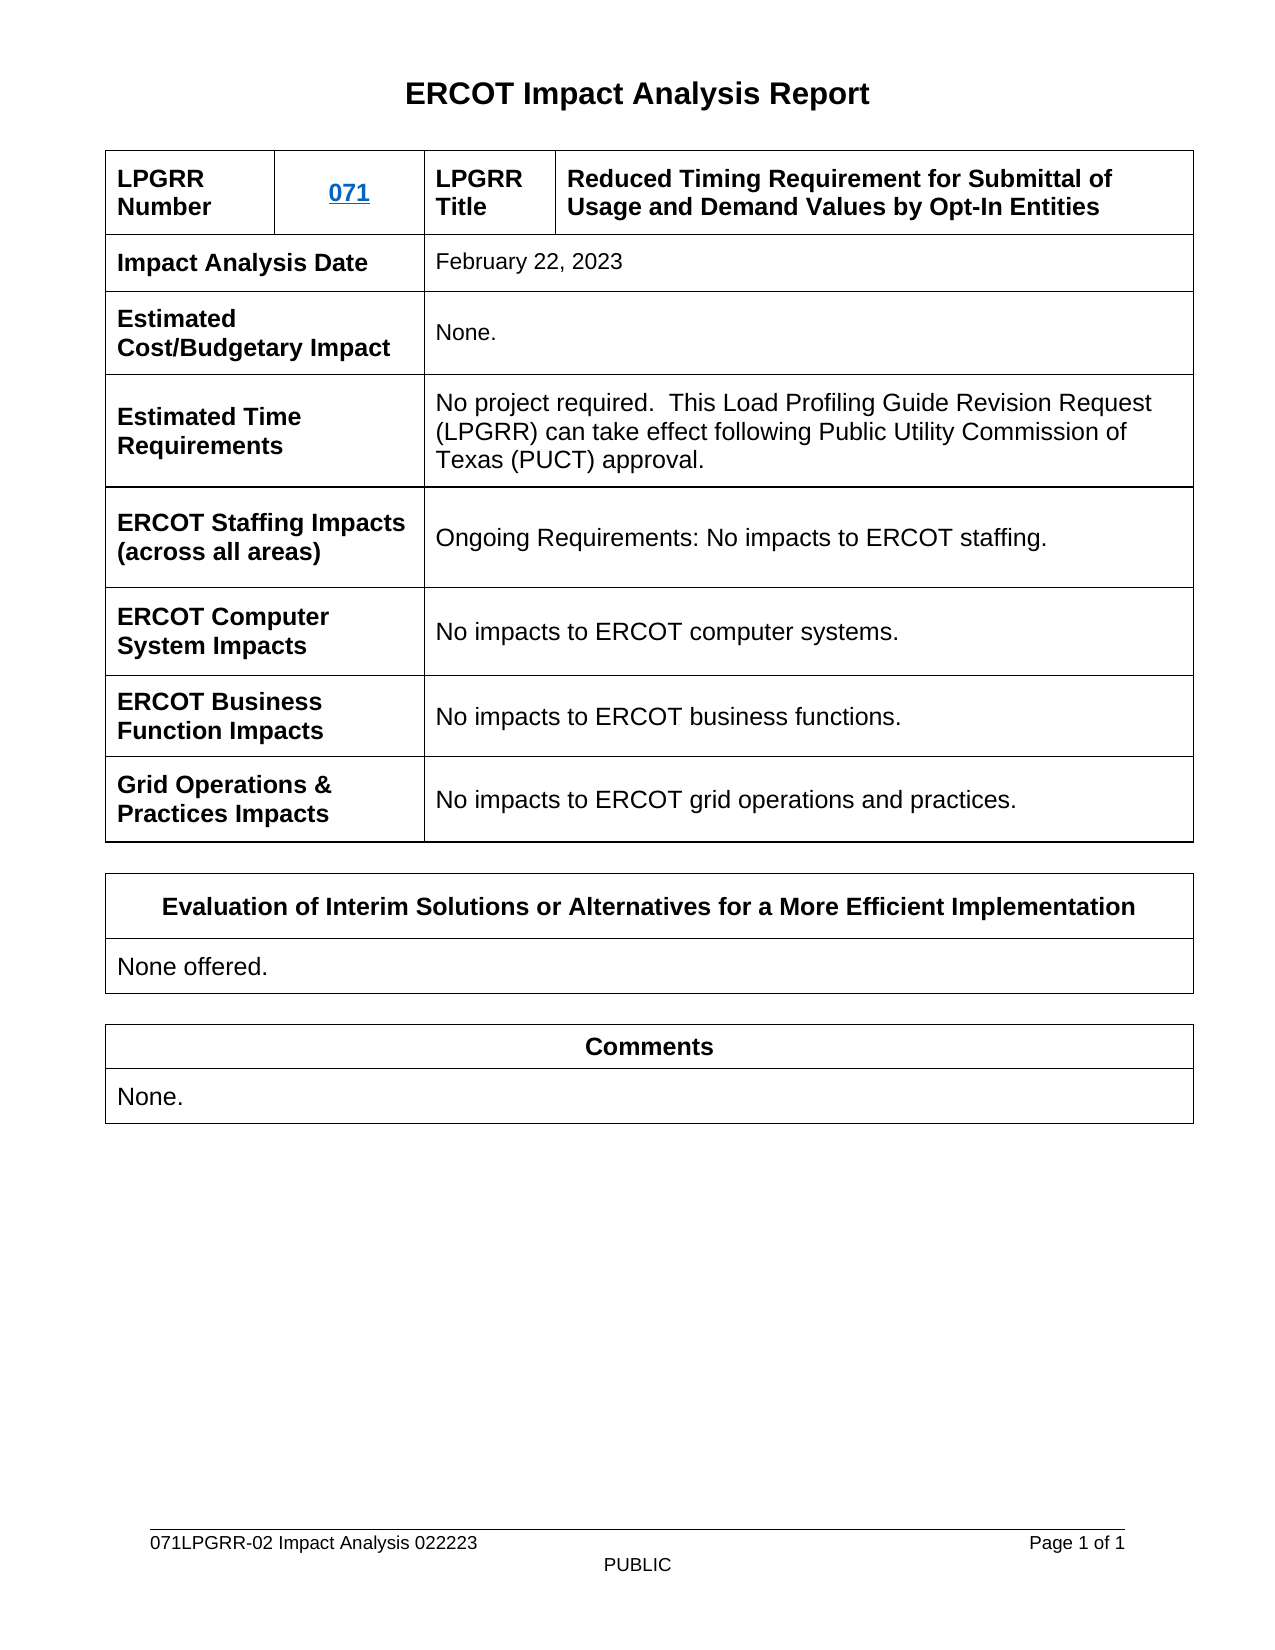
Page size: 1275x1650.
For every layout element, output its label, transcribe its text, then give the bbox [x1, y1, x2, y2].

table_header Reduced Timing Requirement for Submittal of Usage and Demand Values by Opt-In Entities [556, 151, 1193, 233]
table_header LPGRR Number [106, 151, 274, 233]
table_cell None. [425, 292, 1193, 374]
table_header 071 [275, 151, 424, 233]
table_cell No impacts to ERCOT computer systems. [425, 588, 1193, 675]
table_cell No project required. This Load Profiling Guide Revision Request (LPGRR) can take effect following Public Utility Commission of Texas (PUCT) approval. [425, 375, 1193, 486]
table_cell ERCOT Business Function Impacts [106, 676, 424, 756]
table_cell February 22, 2023 [425, 235, 1193, 291]
table_header LPGRR Title [425, 151, 555, 233]
table_cell None. [106, 1069, 1193, 1123]
table_cell ERCOT Staffing Impacts (across all areas) [106, 488, 424, 587]
table_cell Ongoing Requirements: No impacts to ERCOT staffing. [425, 488, 1193, 587]
table_cell ERCOT Computer System Impacts [106, 588, 424, 675]
table_cell Estimated Time Requirements [106, 375, 424, 486]
table_cell No impacts to ERCOT grid operations and practices. [425, 757, 1193, 841]
table_header Comments [106, 1025, 1193, 1068]
table_cell None offered. [106, 939, 1193, 993]
table_header Evaluation of Interim Solutions or Alternatives for a More Efficient Implementation [106, 874, 1193, 938]
table_cell Grid Operations & Practices Impacts [106, 757, 424, 841]
table_cell No impacts to ERCOT business functions. [425, 676, 1193, 756]
table_cell Impact Analysis Date [106, 235, 424, 291]
table_cell Estimated Cost/Budgetary Impact [106, 292, 424, 374]
